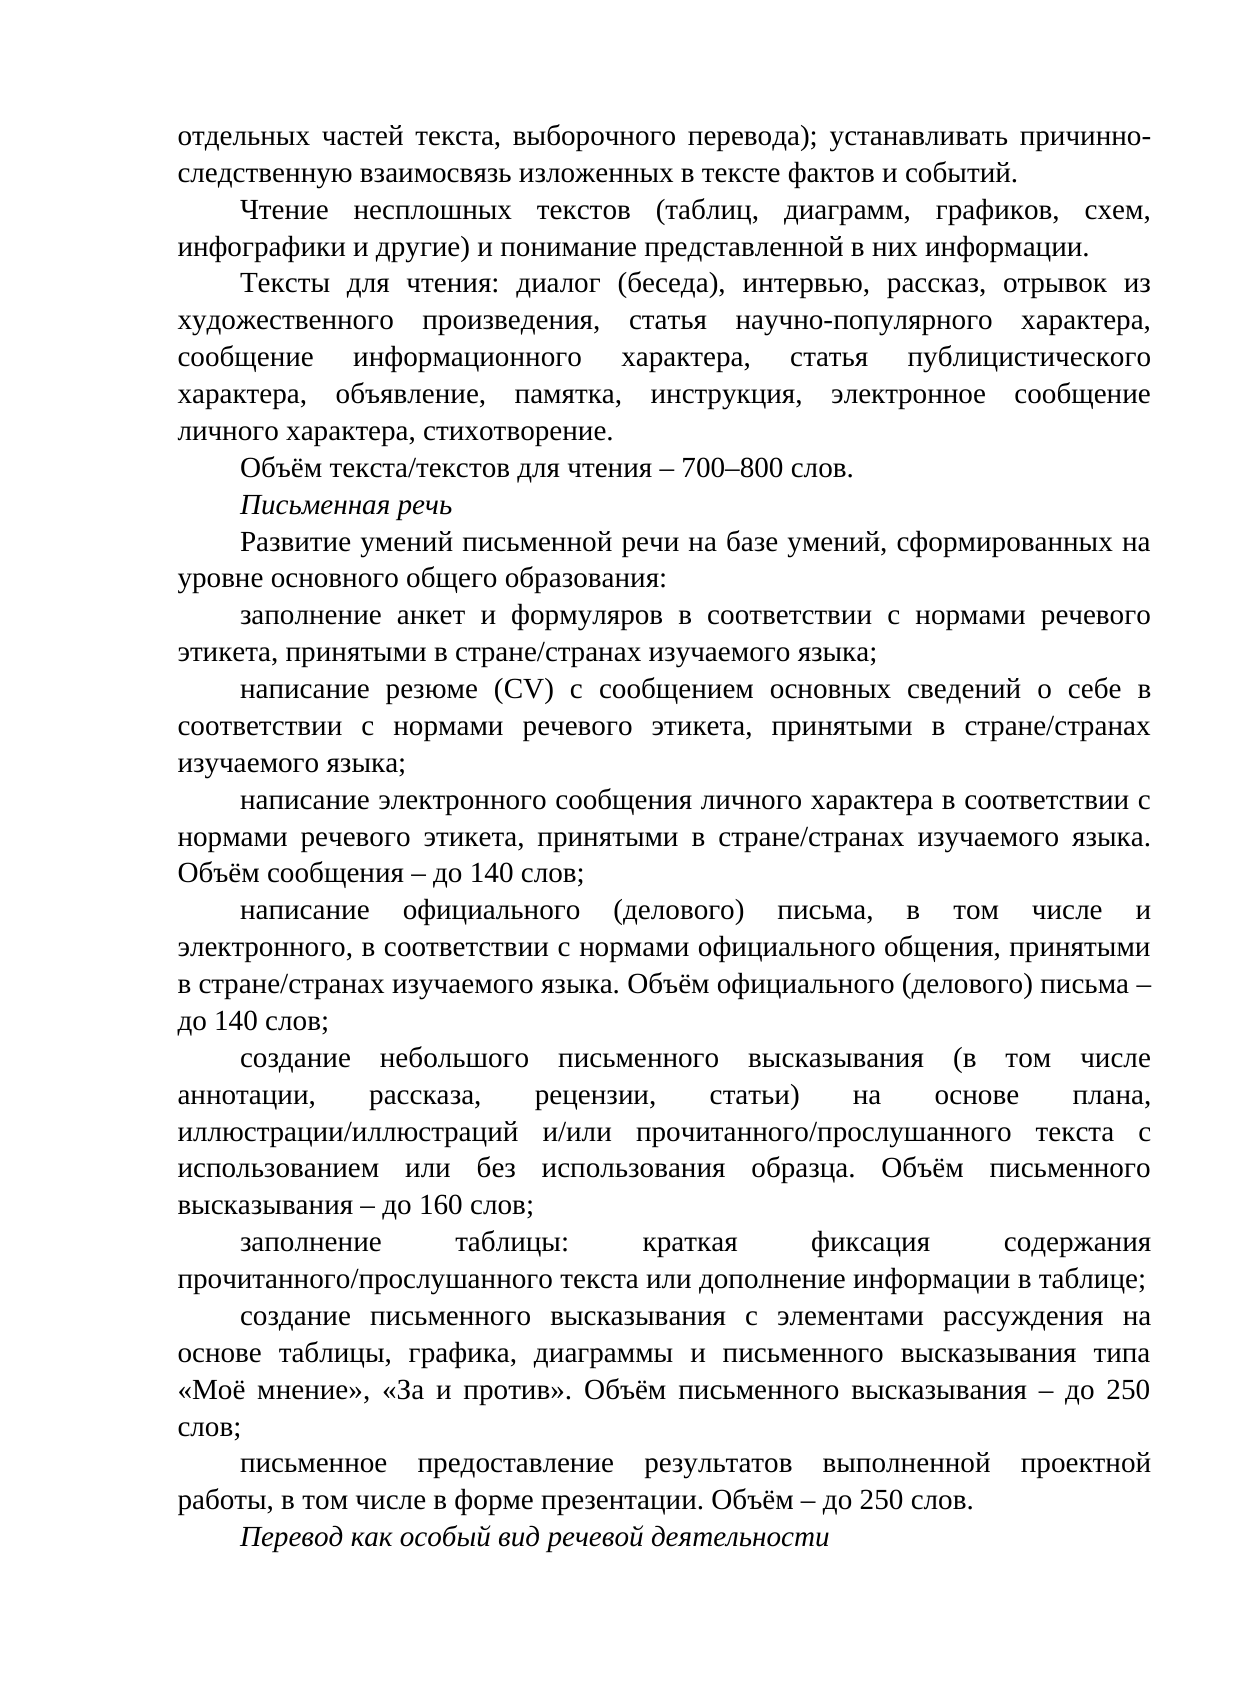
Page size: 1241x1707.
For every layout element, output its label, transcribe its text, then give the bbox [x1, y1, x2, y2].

text написание официального (делового) письма, в том числе и электронного, в соответствии с нормами официального общения, принятыми в стране/странах изучаемого языка. Объём официального (делового) письма – до 140 слов; [177, 892, 1152, 1037]
text создание небольшого письменного высказывания (в том числе аннотации, рассказа, рецензии, статьи) на основе плана, иллюстрации/иллюстраций и/или прочитанного/прослушанного текста с использованием или без использования образца. Объём письменного высказывания – до 160 слов; [177, 1040, 1152, 1221]
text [177, 118, 1152, 188]
text Развитие умений письменной речи на базе умений, сформированных на уровне основного общего образования: [177, 524, 1152, 594]
text написание резюме (CV) с сообщением основных сведений о себе в соответствии с нормами речевого этикета, принятыми в стране/странах изучаемого языка; [177, 671, 1152, 778]
text Чтение несплошных текстов (таблиц, диаграмм, графиков, схем, инфографики и другие) и понимание представленной в них информации. [177, 192, 1152, 262]
text Объём текста/текстов для чтения – 700–800 слов. [177, 450, 1152, 483]
text написание электронного сообщения личного характера в соответствии с нормами речевого этикета, принятыми в стране/странах изучаемого языка. Объём сообщения – до 140 слов; [177, 782, 1152, 889]
text Перевод как особый вид речевой деятельности [177, 1519, 1152, 1553]
text заполнение анкет и формуляров в соответствии с нормами речевого этикета, принятыми в стране/странах изучаемого языка; [177, 597, 1152, 668]
text заполнение таблицы: краткая фиксация содержания прочитанного/прослушанного текста или дополнение информации в таблице; [177, 1224, 1152, 1295]
text Тексты для чтения: диалог (беседа), интервью, рассказ, отрывок из художественного произведения, статья научно-популярного характера, сообщение информационного характера, статья публицистического характера, объявление, памятка, инструкция, электронное сообщение личного характера, стихотворение. [177, 266, 1152, 447]
text Письменная речь [177, 487, 1152, 520]
text письменное предоставление результатов выполненной проектной работы, в том числе в форме презентации. Объём – до 250 слов. [177, 1446, 1152, 1516]
text создание письменного высказывания с элементами рассуждения на основе таблицы, графика, диаграммы и письменного высказывания типа «Моё мнение», «За и против». Объём письменного высказывания – до 250 слов; [177, 1298, 1152, 1442]
